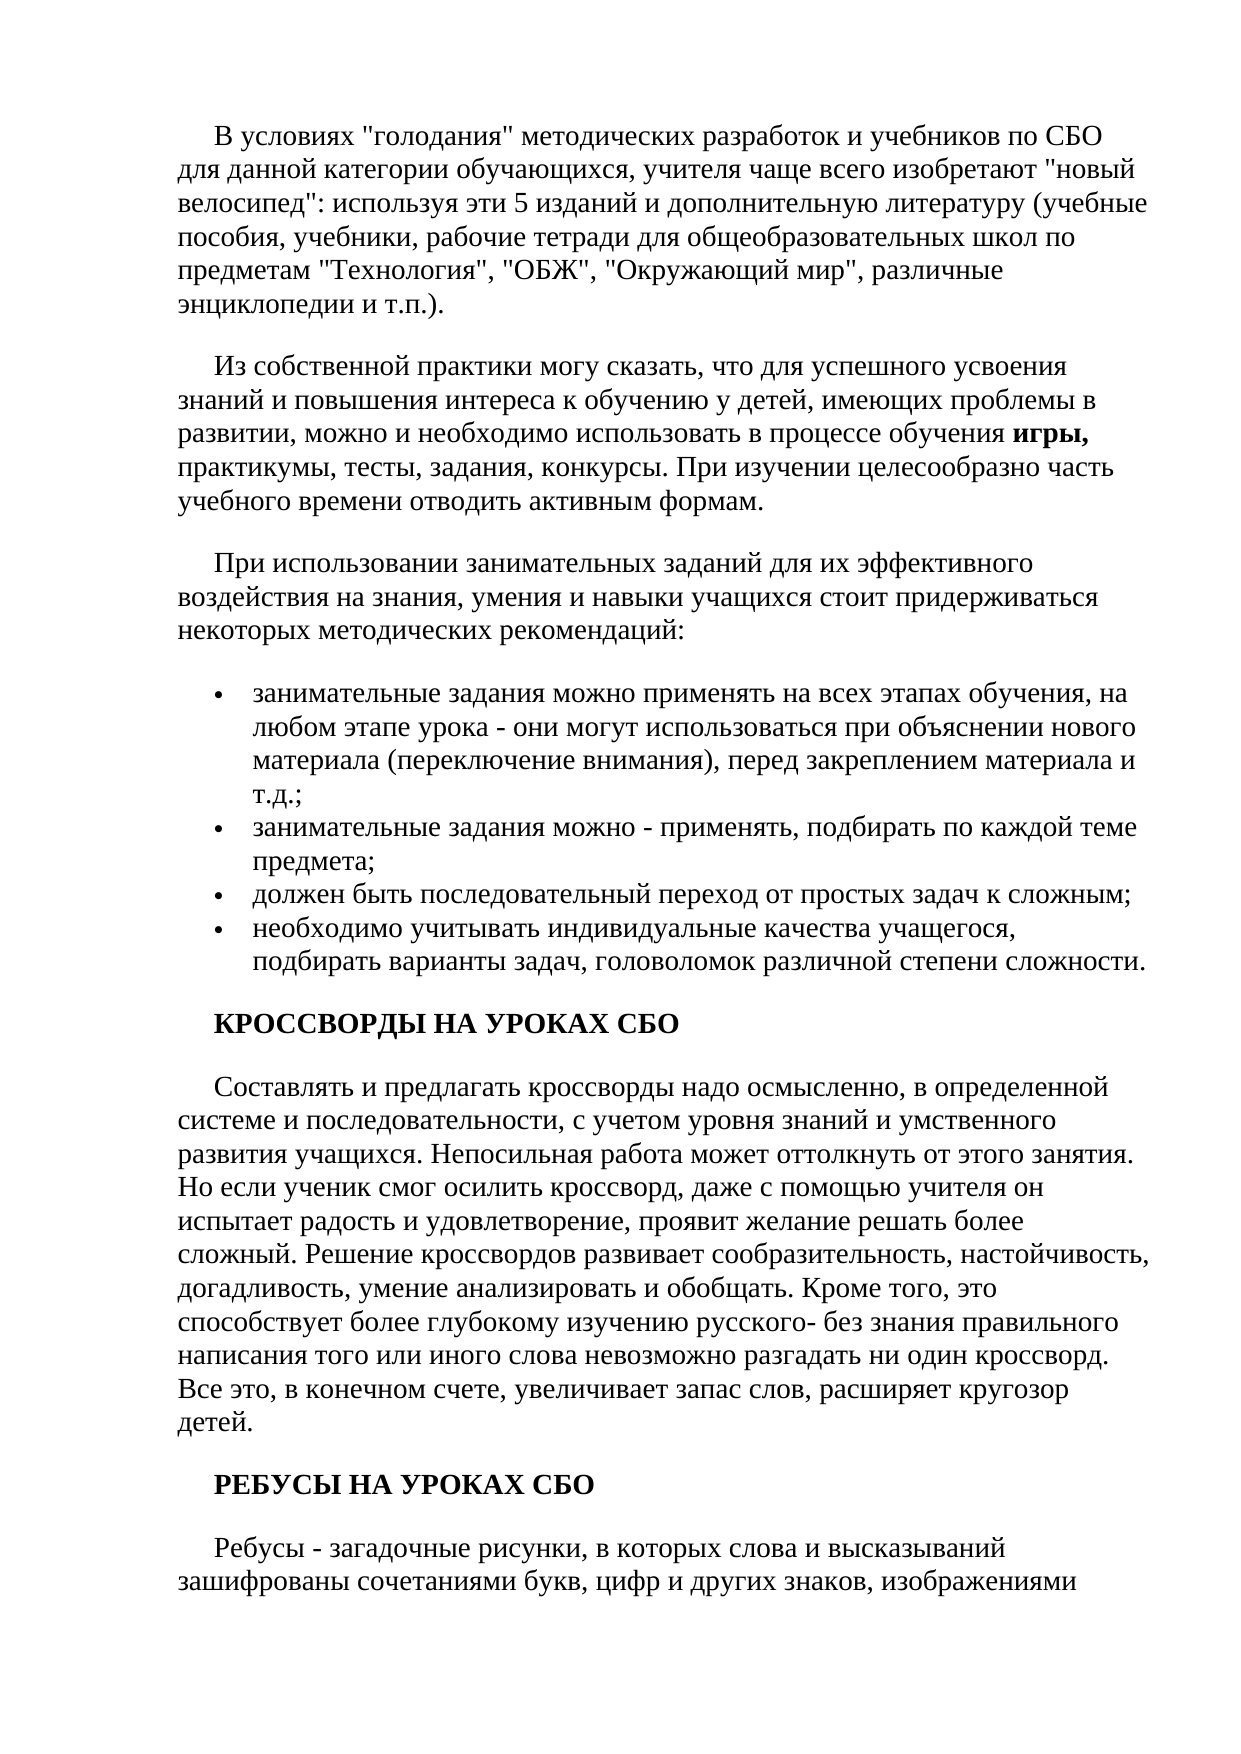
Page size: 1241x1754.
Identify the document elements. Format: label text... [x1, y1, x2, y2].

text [177, 1530, 1152, 1597]
list необходимо учитывать индивидуальные качества учащегося, подбирать варианты задач, головоломок различной степени сложности. [215, 910, 1152, 977]
text КРОССВОРДЫ НА УРОКАХ СБО [177, 1006, 1152, 1040]
list занимательные задания можно применять на всех этапах обучения, на любом этапе урока - они могут использоваться при объяснении нового материала (переключение внимания), перед закреплением материала и т.д.; [215, 675, 1152, 809]
text Составлять и предлагать кроссворды надо осмысленно, в определенной системе и последовательности, с учетом уровня знаний и умственного развития учащихся. Непосильная работа может оттолкнуть от этого занятия. Но если ученик смог осилить кроссворд, даже с помощью учителя он испытает радость и удовлетворение, проявит желание решать более сложный. Решение кроссвордов развивает сообразительность, настойчивость, догадливость, умение анализировать и обобщать. Кроме того, это способствует более глубокому изучению русского- без знания правильного написания того или иного слова невозможно разгадать ни один кроссворд. Все это, в конечном счете, увеличивает запас слов, расширяет кругозор детей. [177, 1069, 1152, 1438]
text В условиях "голодания" методических разработок и учебников по СБО для данной категории обучающихся, учителя чаще всего изобретают "новый велосипед": используя эти 5 изданий и дополнительную литературу (учебные пособия, учебники, рабочие тетради для общеобразовательных школ по предметам "Технология", "ОБЖ", "Окружающий мир", различные энциклопедии и т.п.). [177, 118, 1152, 319]
list занимательные задания можно - применять, подбирать по каждой теме предмета; [215, 809, 1152, 876]
list должен быть последовательный переход от простых задач к сложным; [215, 876, 1152, 910]
text РЕБУСЫ НА УРОКАХ СБО [177, 1467, 1152, 1501]
text Из собственной практики могу сказать, что для успешного усвоения знаний и повышения интереса к обучению у детей, имеющих проблемы в развитии, можно и необходимо использовать в процессе обучения игры, практикумы, тесты, задания, конкурсы. При изучении целесообразно часть учебного времени отводить активным формам. [177, 348, 1152, 516]
text При использовании занимательных заданий для их эффективного воздействия на знания, умения и навыки учащихся стоит придерживаться некоторых методических рекомендаций: [177, 545, 1152, 646]
